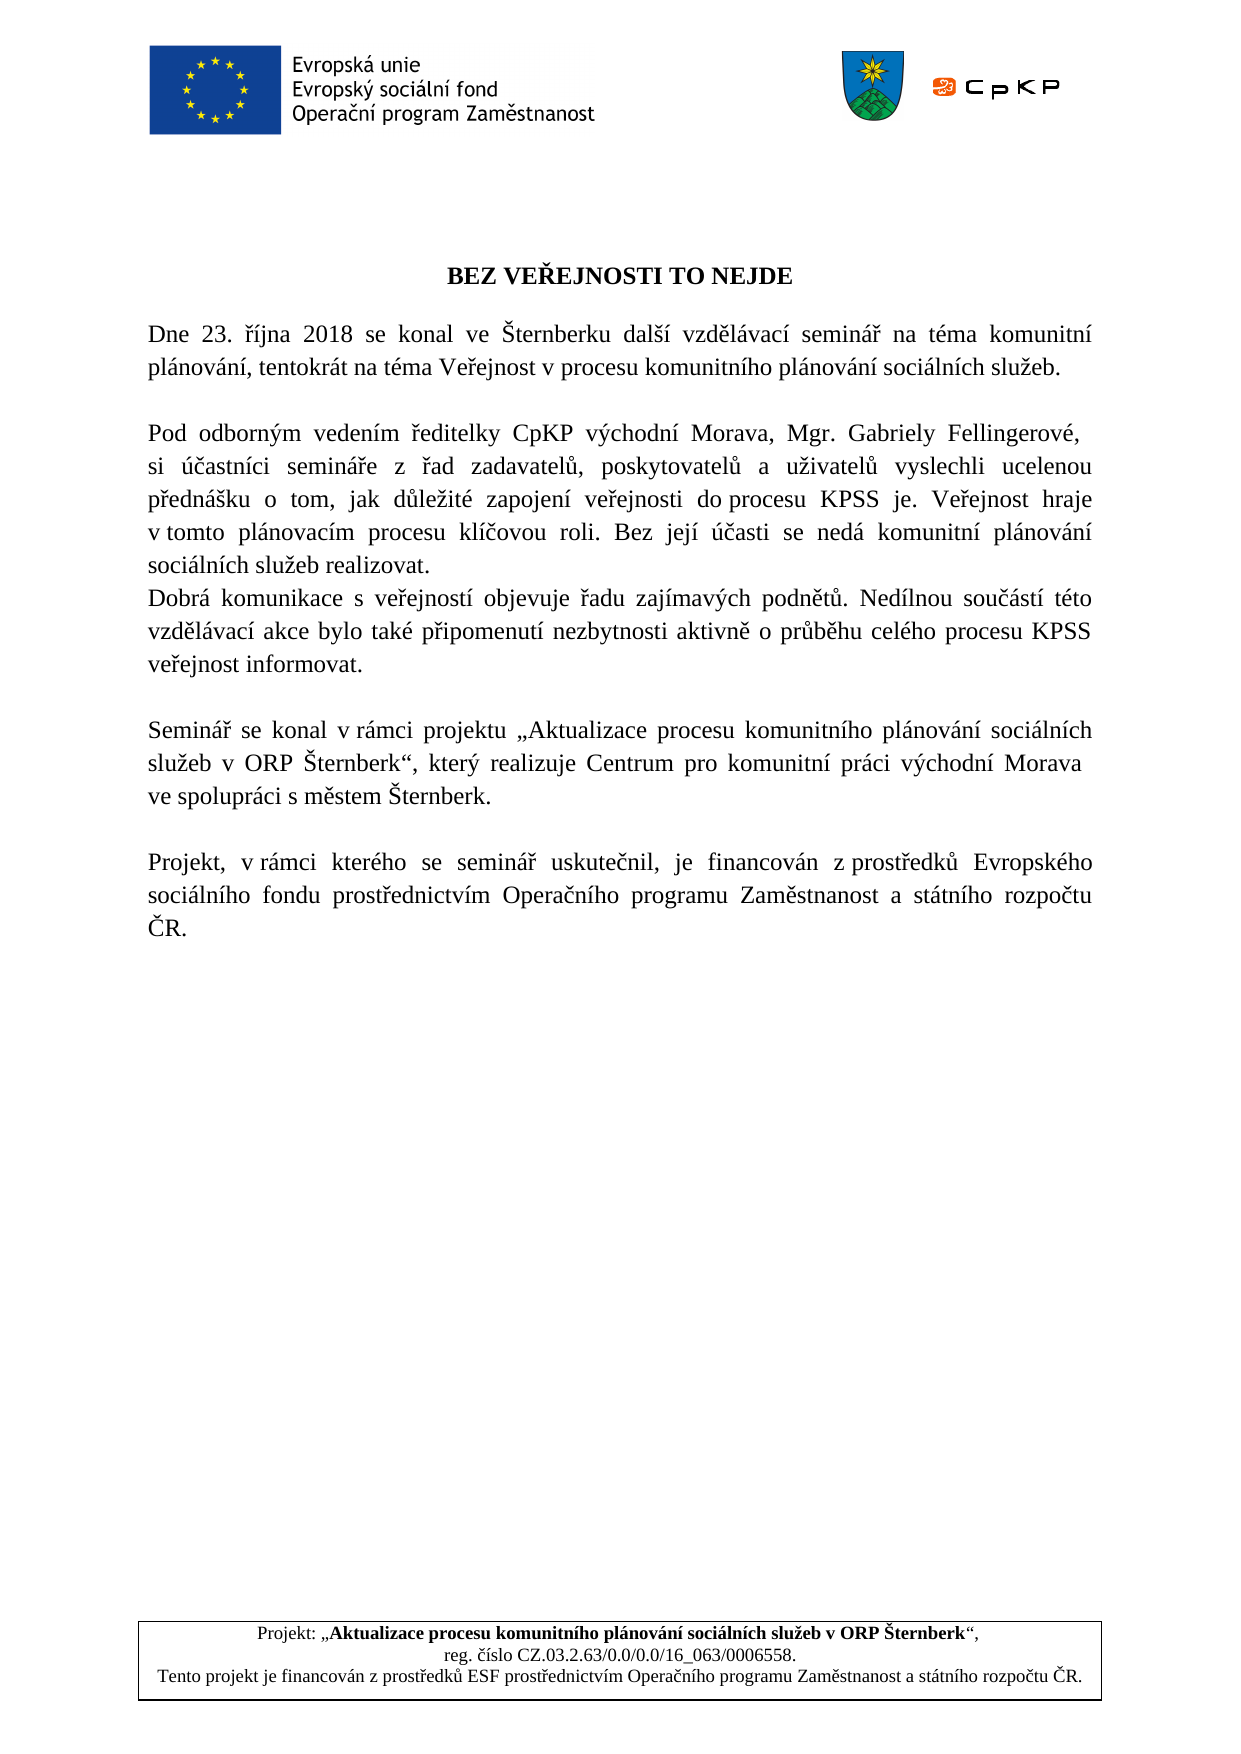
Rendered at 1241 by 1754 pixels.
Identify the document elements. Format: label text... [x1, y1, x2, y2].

text Seminář se konal v rámci projektu „Aktualizace procesu komunitního plánování sociálních služeb v ORP Šternberk“, který realizuje Centrum pro komunitní práci východní Morava ve spolupráci s městem Šternberk. [148, 715, 1093, 810]
text Projekt, v rámci kterého se seminář uskutečnil, je financován z prostředků Evropského sociálního fondu prostřednictvím Operačního programu Zaměstnanost a státního rozpočtu ČR. [148, 847, 1093, 942]
text Dobrá komunikace s veřejností objevuje řadu zajímavých podnětů. Nedílnou součástí této vzdělávací akce bylo také připomenutí nezbytnosti aktivně o průběhu celého procesu KPSS veřejnost informovat. [148, 583, 1093, 678]
picture [926, 73, 1065, 100]
text BEZ VEŘEJNOSTI TO NEJDE [148, 261, 1093, 290]
picture [147, 43, 595, 137]
text Dne 23. října 2018 se konal ve Šternberku další vzdělávací seminář na téma komunitní plánování, tentokrát na téma Veřejnost v procesu komunitního plánování sociálních služeb. [148, 319, 1093, 380]
text Pod odborným vedením ředitelky CpKP východní Morava, Mgr. Gabriely Fellingerové, si účastníci semináře z řad zadavatelů, poskytovatelů a uživatelů vyslechli ucelenou přednášku o tom, jak důležité zapojení veřejnosti do procesu KPSS je. Veřejnost hraje v tomto plánovacím procesu klíčovou roli. Bez její účasti se nedá komunitní plánování sociálních služeb realizovat. [148, 418, 1093, 578]
picture [841, 51, 904, 121]
